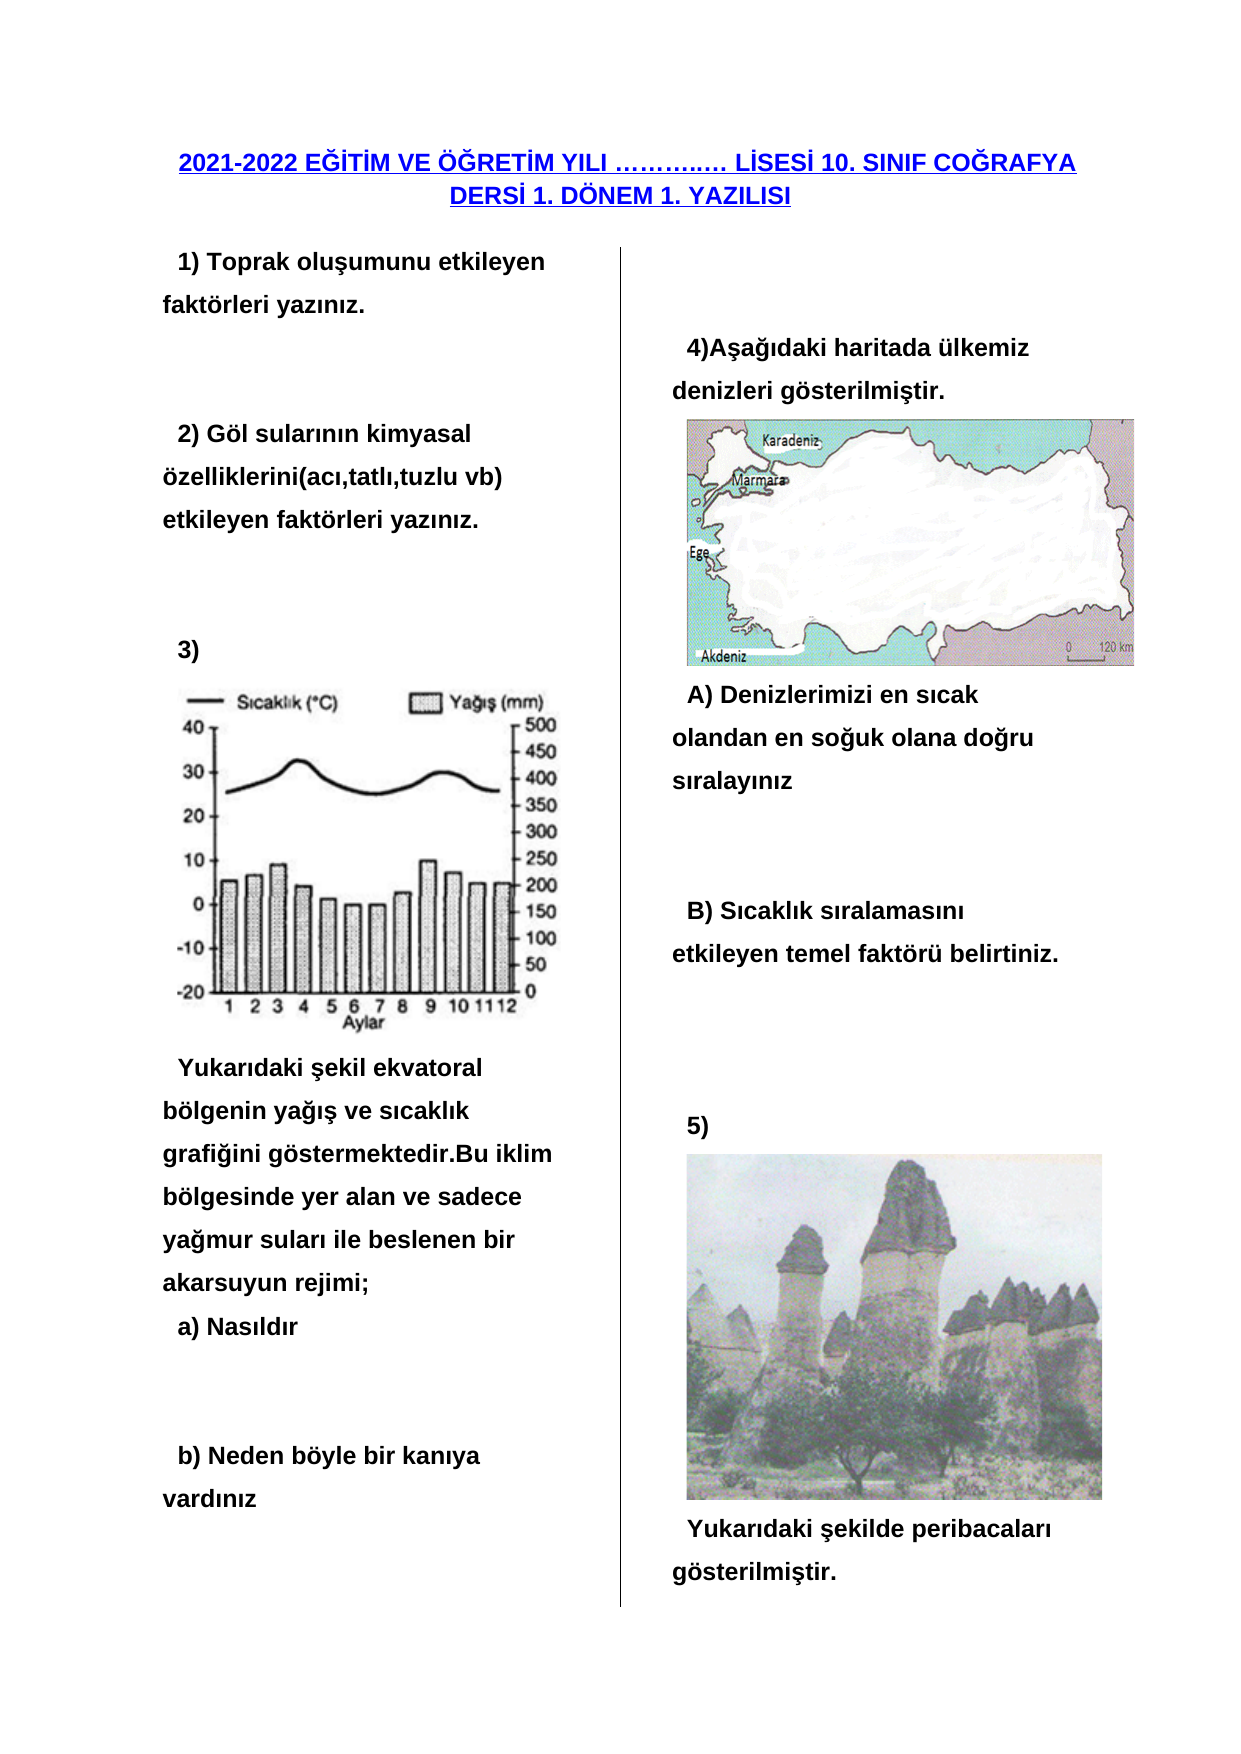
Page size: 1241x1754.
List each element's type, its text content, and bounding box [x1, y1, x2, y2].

picture [686, 1154, 1103, 1500]
picture [686, 419, 1135, 666]
text B) Sıcaklık sıralamasını etkileyen temel faktörü belirtiniz. [672, 896, 1078, 967]
text 3) [162, 635, 568, 663]
text a) Nasıldır [162, 1312, 568, 1340]
text A) Denizlerimizi en sıcak olandan en soğuk olana doğru sıralayınız [672, 680, 1078, 795]
text b) Neden böyle bir kanıya vardınız [162, 1441, 568, 1513]
text 4)Aşağıdaki haritada ülkemiz denizleri gösterilmiştir. [672, 333, 1078, 405]
text Yukarıdaki şekilde peribacaları gösterilmiştir. [672, 1514, 1078, 1586]
text 1) Toprak oluşumunu etkileyen faktörleri yazınız. [162, 247, 568, 318]
text Yukarıdaki şekil ekvatoral bölgenin yağış ve sıcaklık grafiğini göstermektedir.Bu iklim bölgesinde yer alan ve sadece yağmur suları ile beslenen bir akarsuyun rejimi; [162, 1053, 568, 1297]
picture [177, 677, 564, 1039]
text 5) [672, 1111, 1078, 1140]
text 2021-2022 EĞİTİM VE ÖĞRETİM YILI ………..… LİSESİ 10. SINIF COĞRAFYA DERSİ 1. DÖNEM 1. YAZILISI [162, 148, 1078, 209]
text 2) Göl sularının kimyasal özelliklerini(acı,tatlı,tuzlu vb) etkileyen faktörleri yazınız. [162, 419, 568, 534]
